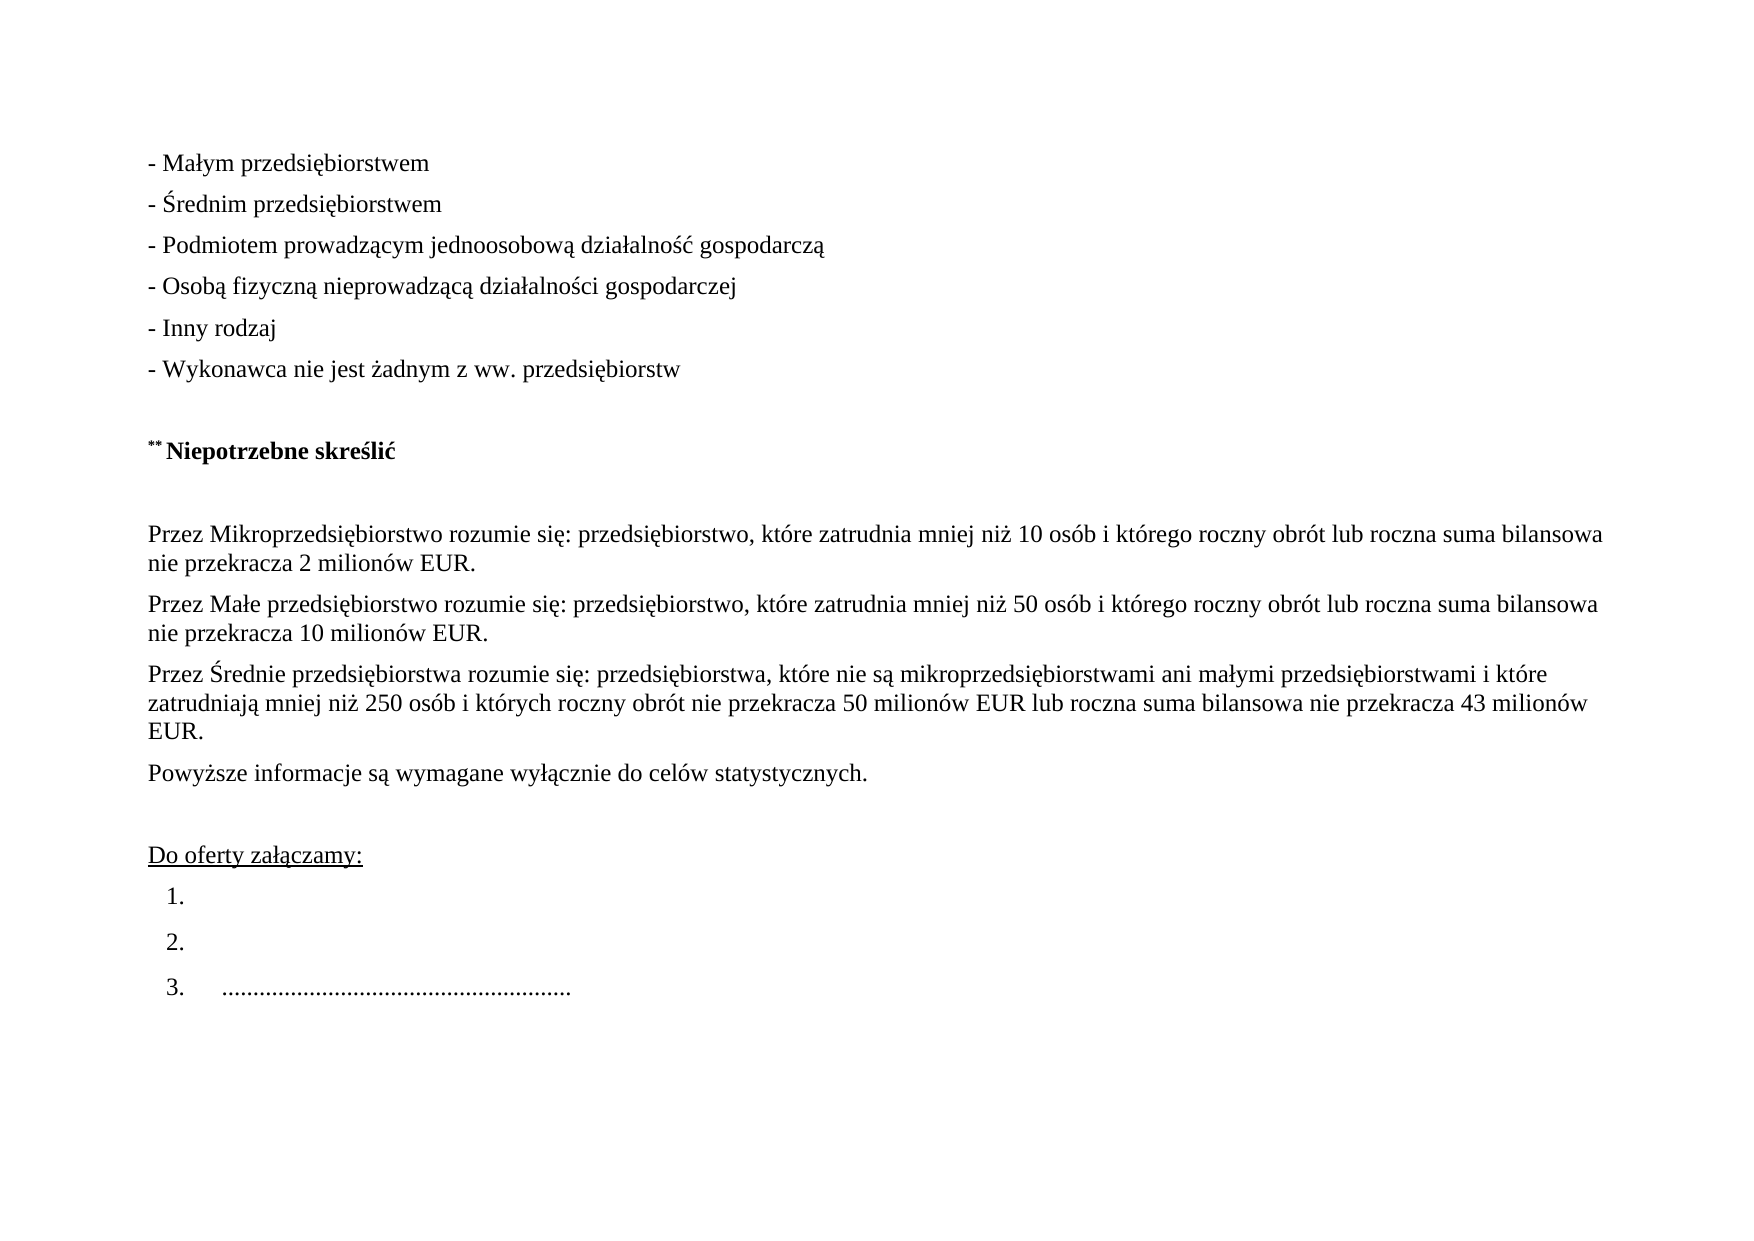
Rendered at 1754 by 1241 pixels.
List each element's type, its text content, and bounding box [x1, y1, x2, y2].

text Powyższe informacje są wymagane wyłącznie do celów statystycznych. [148, 758, 1606, 786]
text Do oferty załączamy: [148, 840, 1606, 869]
text - Wykonawca nie jest żadnym z ww. przedsiębiorstw [148, 354, 1606, 383]
text - Podmiotem prowadzącym jednoosobową działalność gospodarczą [148, 230, 1606, 259]
text Przez Średnie przedsiębiorstwa rozumie się: przedsiębiorstwa, które nie są mikroprzedsiębiorstwami ani małymi przedsiębiorstwami i które zatrudniają mniej niż 250 osób i których roczny obrót nie przekracza 50 milionów EUR lub roczna suma bilansowa nie przekracza 43 milionów EUR. [148, 659, 1606, 745]
text - Małym przedsiębiorstwem [148, 148, 1606, 176]
text Przez Mikroprzedsiębiorstwo rozumie się: przedsiębiorstwo, które zatrudnia mniej niż 10 osób i którego roczny obrót lub roczna suma bilansowa nie przekracza 2 milionów EUR. [148, 519, 1606, 576]
text - Osobą fizyczną nieprowadzącą działalności gospodarczej [148, 271, 1606, 300]
text ** Niepotrzebne skreślić [148, 436, 1606, 465]
text - Średnim przedsiębiorstwem [148, 189, 1606, 218]
text - Inny rodzaj [148, 313, 1606, 341]
text Przez Małe przedsiębiorstwo rozumie się: przedsiębiorstwo, które zatrudnia mniej niż 50 osób i którego roczny obrót lub roczna suma bilansowa nie przekracza 10 milionów EUR. [148, 589, 1606, 646]
list ........................................................ [184, 972, 1606, 1001]
